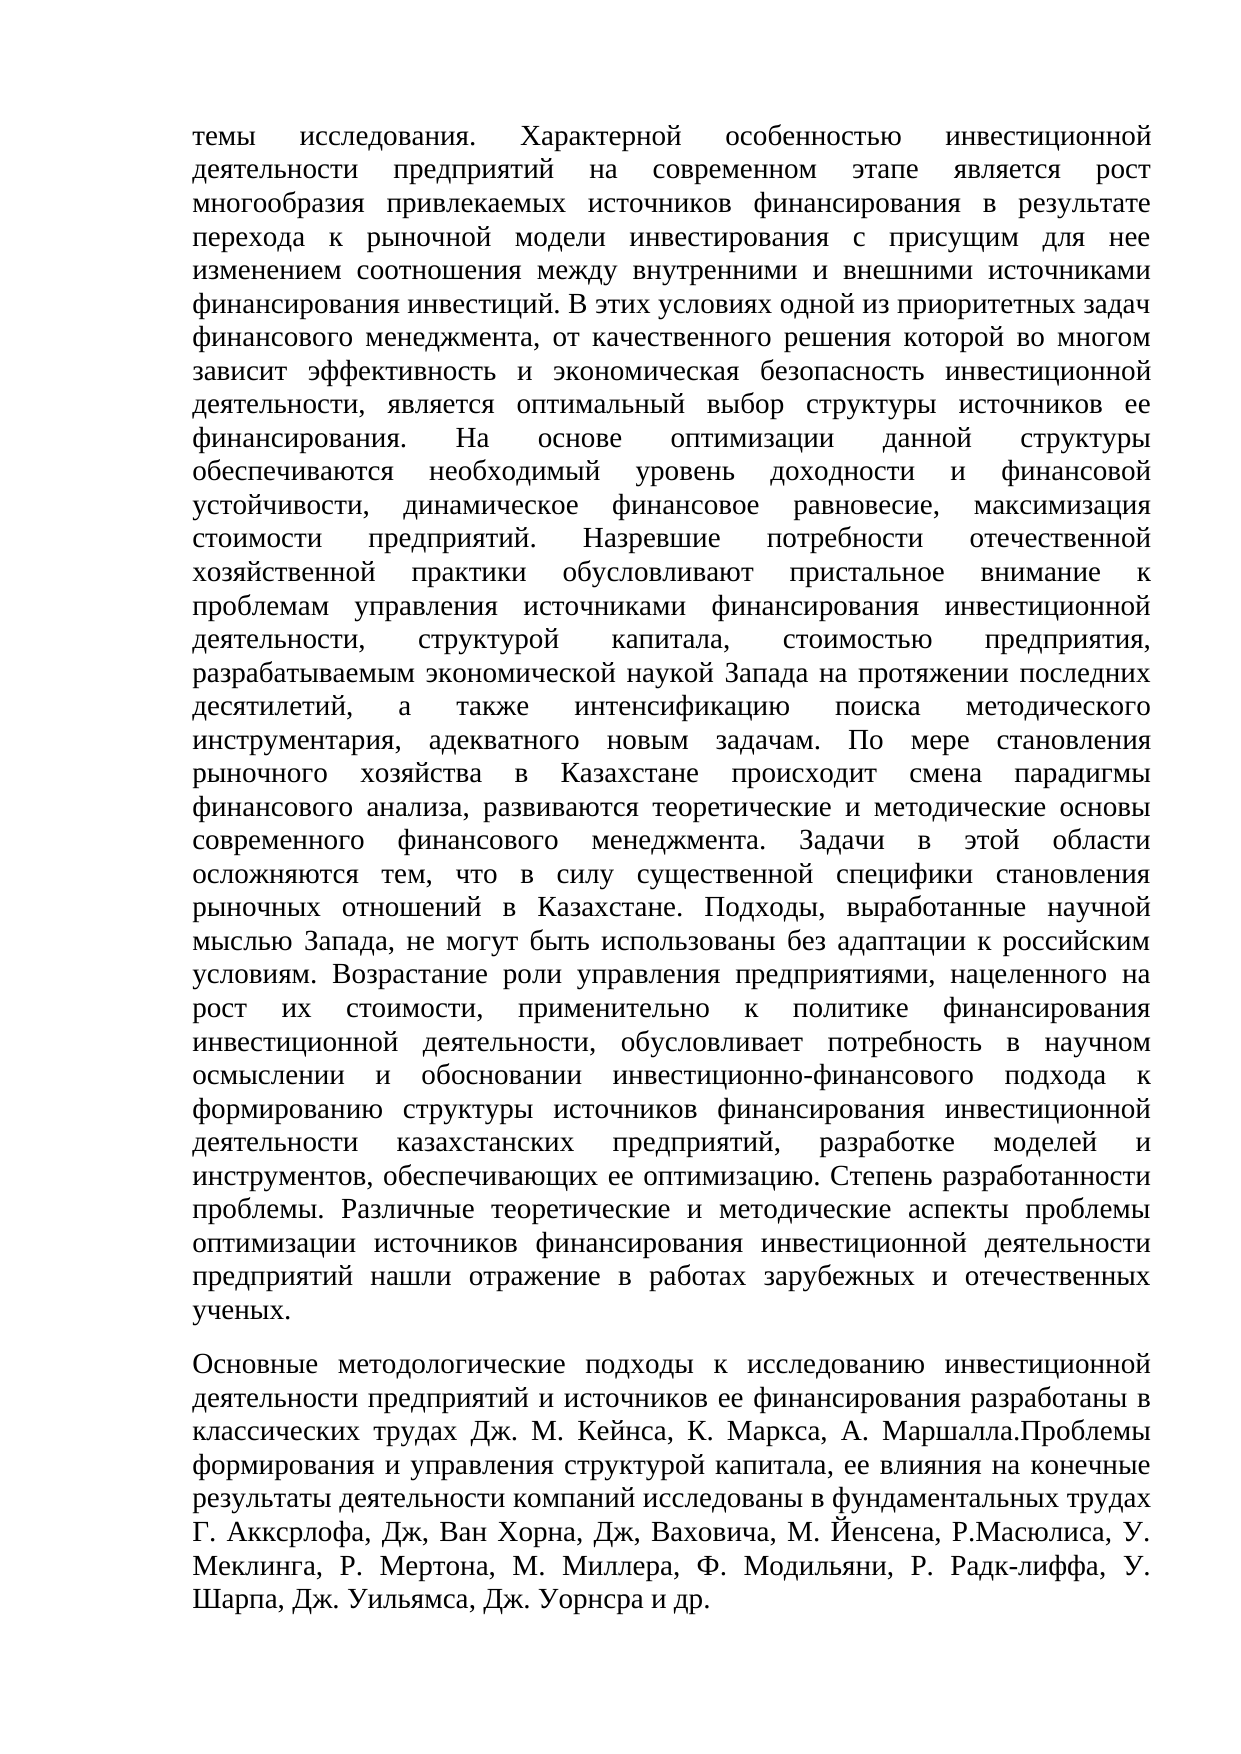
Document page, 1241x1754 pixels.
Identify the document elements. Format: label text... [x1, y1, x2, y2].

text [192, 118, 1152, 1326]
text Основные методологические подходы к исследованию инвестиционной деятельности предприятий и источников ее финансирования разработаны в классических трудах Дж. М. Кейнса, К. Маркса, А. Маршалла.Проблемы формирования и управления структурой капитала, ее влияния на конечные результаты деятельности компаний исследованы в фундаментальных трудах Г. Акксрлофа, Дж, Ван Хорна, Дж, Ваховича, М. Йенсена, Р.Масюлиса, У. Меклинга, Р. Мертона, М. Миллера, Ф. Модильяни, Р. Радк-лиффа, У. Шарпа, Дж. Уильямса, Дж. Уорнсра и др. [192, 1346, 1152, 1615]
